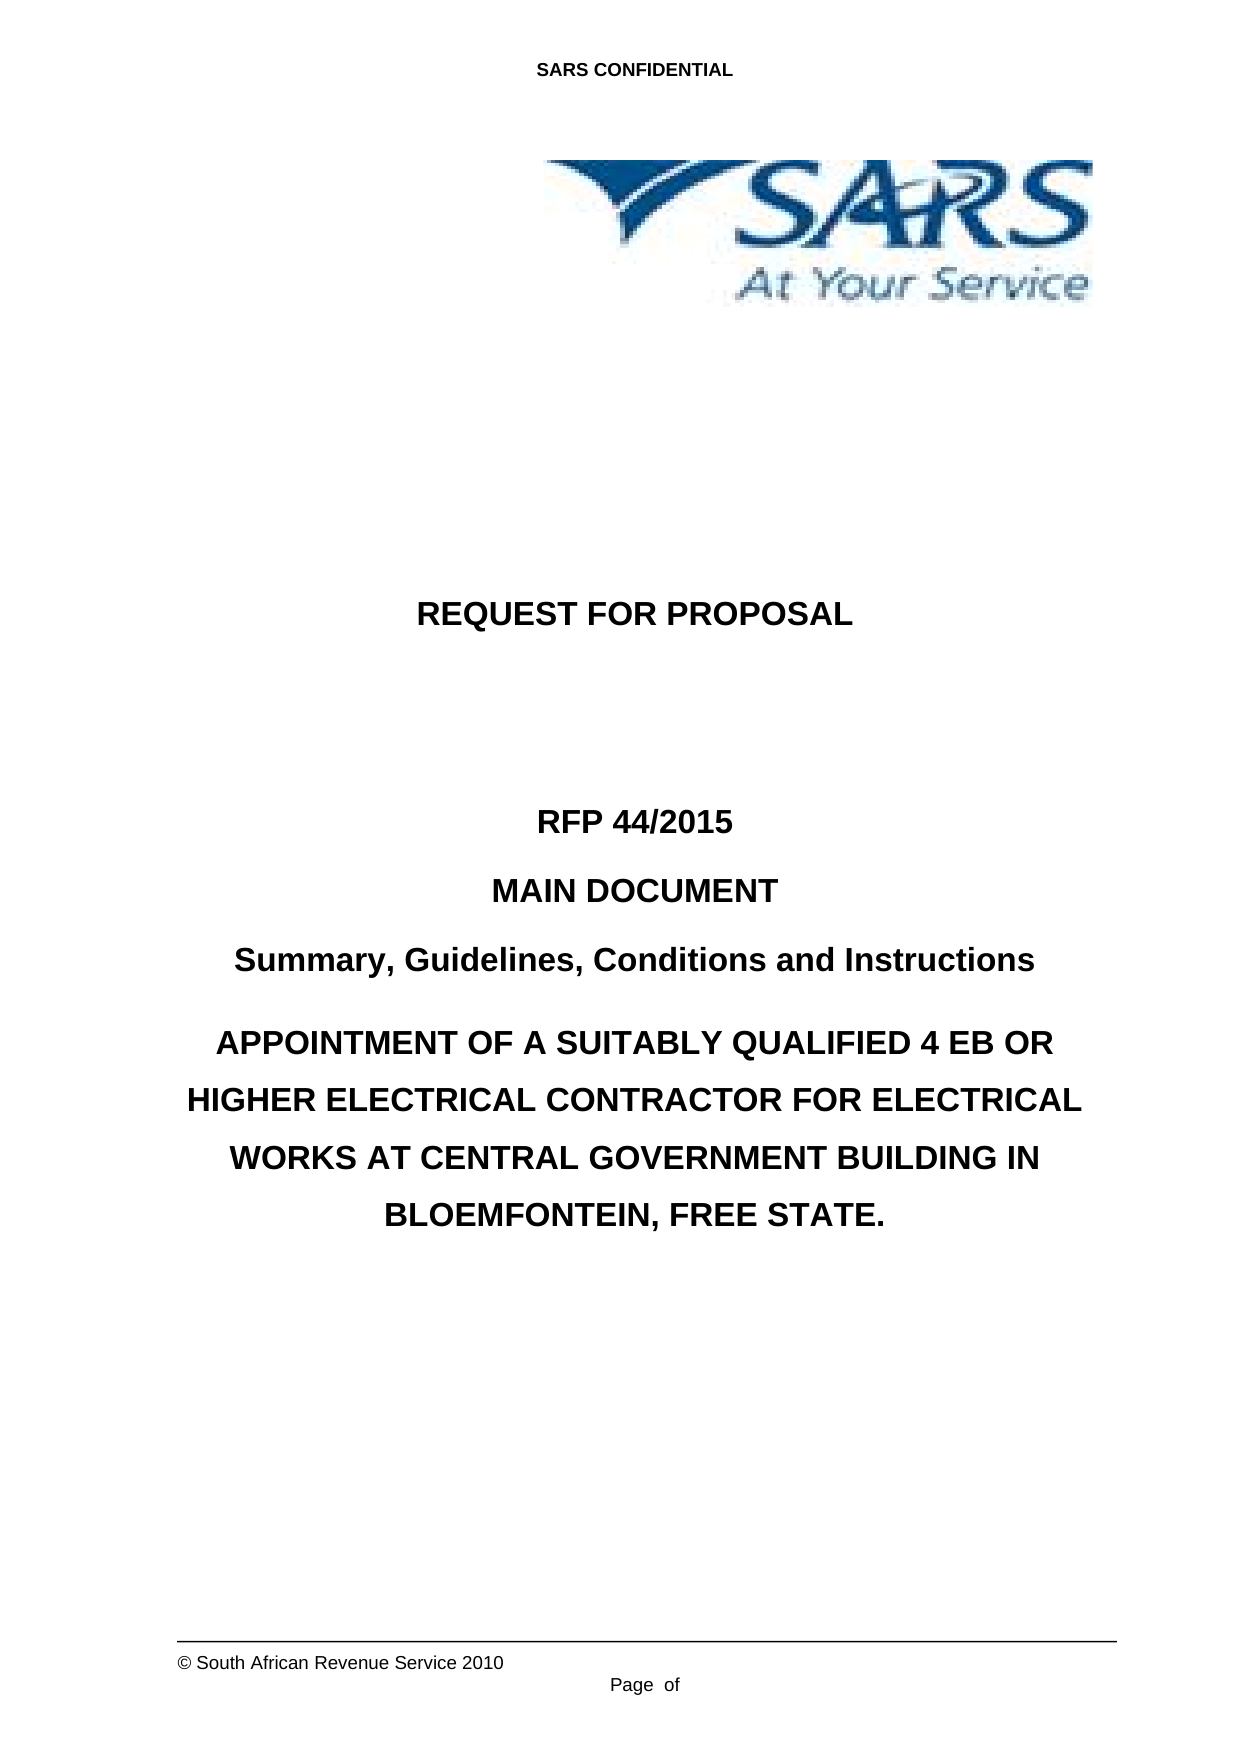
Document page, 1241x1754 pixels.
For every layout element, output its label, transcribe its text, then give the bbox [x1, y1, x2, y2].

text Request for Proposal [177, 594, 1092, 633]
picture [543, 160, 1093, 307]
text Summary, Guidelines, Conditions and Instructions [177, 940, 1092, 978]
text RFP 44/2015 [177, 802, 1092, 840]
text AppoinTment of a SUITABLY QUALIFIED 4 EB OR HIGHER ELECTRICAL contractOR FOR ELECTRICAL WORKS AT CENTRAL GOVERNMENT BUILDING IN BLOEMFONTEIN, FREE STATE. [177, 1023, 1092, 1234]
text MAIN DOCUMENT [177, 871, 1092, 909]
